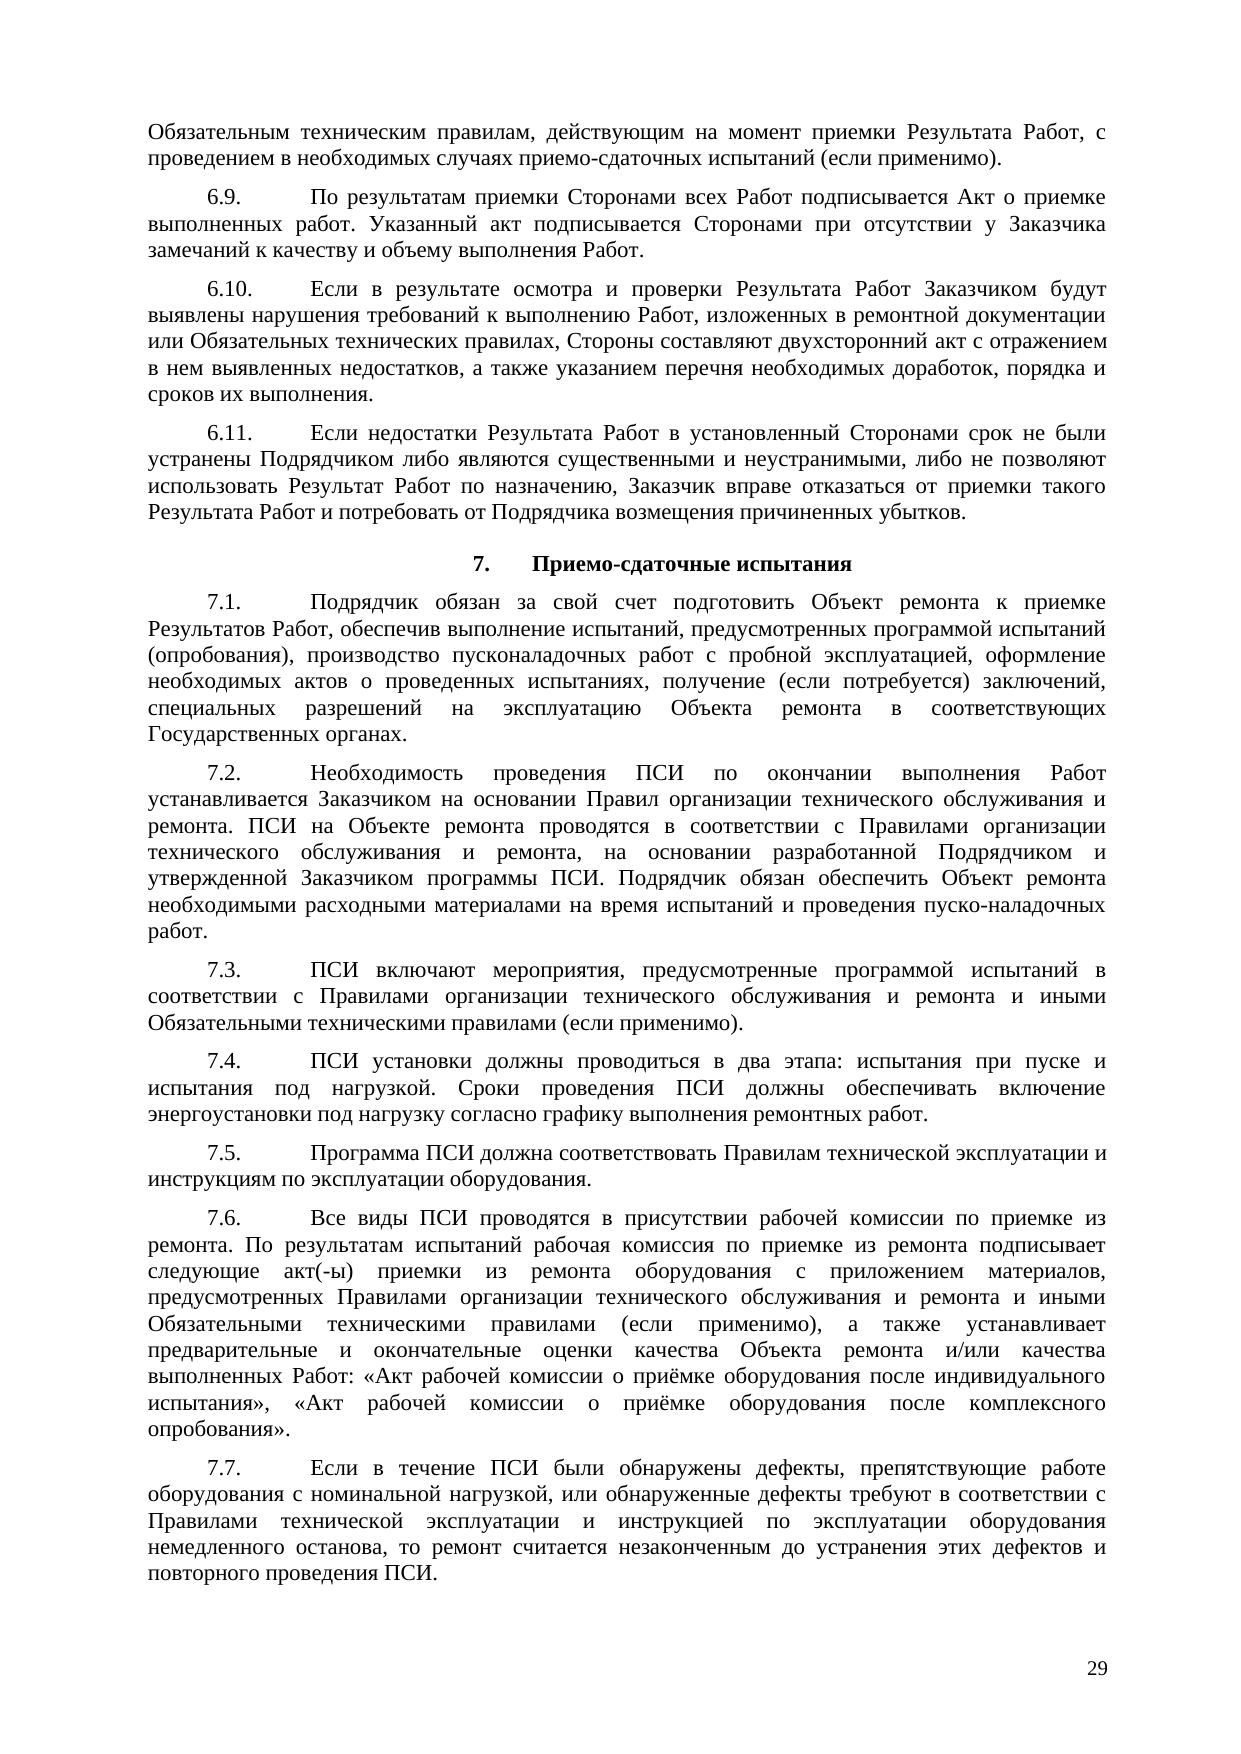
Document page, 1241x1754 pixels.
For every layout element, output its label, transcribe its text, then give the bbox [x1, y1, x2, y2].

text Подрядчик обязан за свой счет подготовить Объект ремонта к приемке Результатов Работ, обеспечив выполнение испытаний, предусмотренных программой испытаний (опробования), производство пусконаладочных работ с пробной эксплуатацией, оформление необходимых актов о проведенных испытаниях, получение (если потребуется) заключений, специальных разрешений на эксплуатацию Объекта ремонта в соответствующих Государственных органах. [148, 588, 1107, 747]
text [148, 118, 1107, 171]
text Если в результате осмотра и проверки Результата Работ Заказчиком будут выявлены нарушения требований к выполнению Работ, изложенных в ремонтной документации или Обязательных технических правилах, Стороны составляют двухсторонний акт с отражением в нем выявленных недостатков, а также указанием перечня необходимых доработок, порядка и сроков их выполнения. [148, 275, 1107, 407]
text Если в течение ПСИ были обнаружены дефекты, препятствующие работе оборудования с номинальной нагрузкой, или обнаруженные дефекты требуют в соответствии с Правилами технической эксплуатации и инструкцией по эксплуатации оборудования немедленного останова, то ремонт считается незаконченным до устранения этих дефектов и повторного проведения ПСИ. [148, 1454, 1107, 1586]
text Приемо-сдаточные испытания [443, 549, 1107, 576]
text ПСИ включают мероприятия, предусмотренные программой испытаний в соответствии с Правилами организации технического обслуживания и ремонта и иными Обязательными техническими правилами (если применимо). [148, 956, 1107, 1035]
text По результатам приемки Сторонами всех Работ подписывается Акт о приемке выполненных работ. Указанный акт подписывается Сторонами при отсутствии у Заказчика замечаний к качеству и объему выполнения Работ. [148, 183, 1107, 262]
text Необходимость проведения ПСИ по окончании выполнения Работ устанавливается Заказчиком на основании Правил организации технического обслуживания и ремонта. ПСИ на Объекте ремонта проводятся в соответствии с Правилами организации технического обслуживания и ремонта, на основании разработанной Подрядчиком и утвержденной Заказчиком программы ПСИ. Подрядчик обязан обеспечить Объект ремонта необходимыми расходными материалами на время испытаний и проведения пуско-наладочных работ. [148, 759, 1107, 943]
text Программа ПСИ должна соответствовать Правилам технической эксплуатации и инструкциям по эксплуатации оборудования. [148, 1139, 1107, 1192]
text Если недостатки Результата Работ в установленный Сторонами срок не были устранены Подрядчиком либо являются существенными и неустранимыми, либо не позволяют использовать Результат Работ по назначению, Заказчик вправе отказаться от приемки такого Результата Работ и потребовать от Подрядчика возмещения причиненных убытков. [148, 419, 1107, 524]
text Все виды ПСИ проводятся в присутствии рабочей комиссии по приемке из ремонта. По результатам испытаний рабочая комиссия по приемке из ремонта подписывает следующие акт(-ы) приемки из ремонта оборудования с приложением материалов, предусмотренных Правилами организации технического обслуживания и ремонта и иными Обязательными техническими правилами (если применимо), а также устанавливает предварительные и окончательные оценки качества Объекта ремонта и/или качества выполненных Работ: «Акт рабочей комиссии о приёмке оборудования после индивидуального испытания», «Акт рабочей комиссии о приёмке оборудования после комплексного опробования». [148, 1204, 1107, 1442]
text ПСИ установки должны проводиться в два этапа: испытания при пуске и испытания под нагрузкой. Сроки проведения ПСИ должны обеспечивать включение энергоустановки под нагрузку согласно графику выполнения ремонтных работ. [148, 1048, 1107, 1127]
